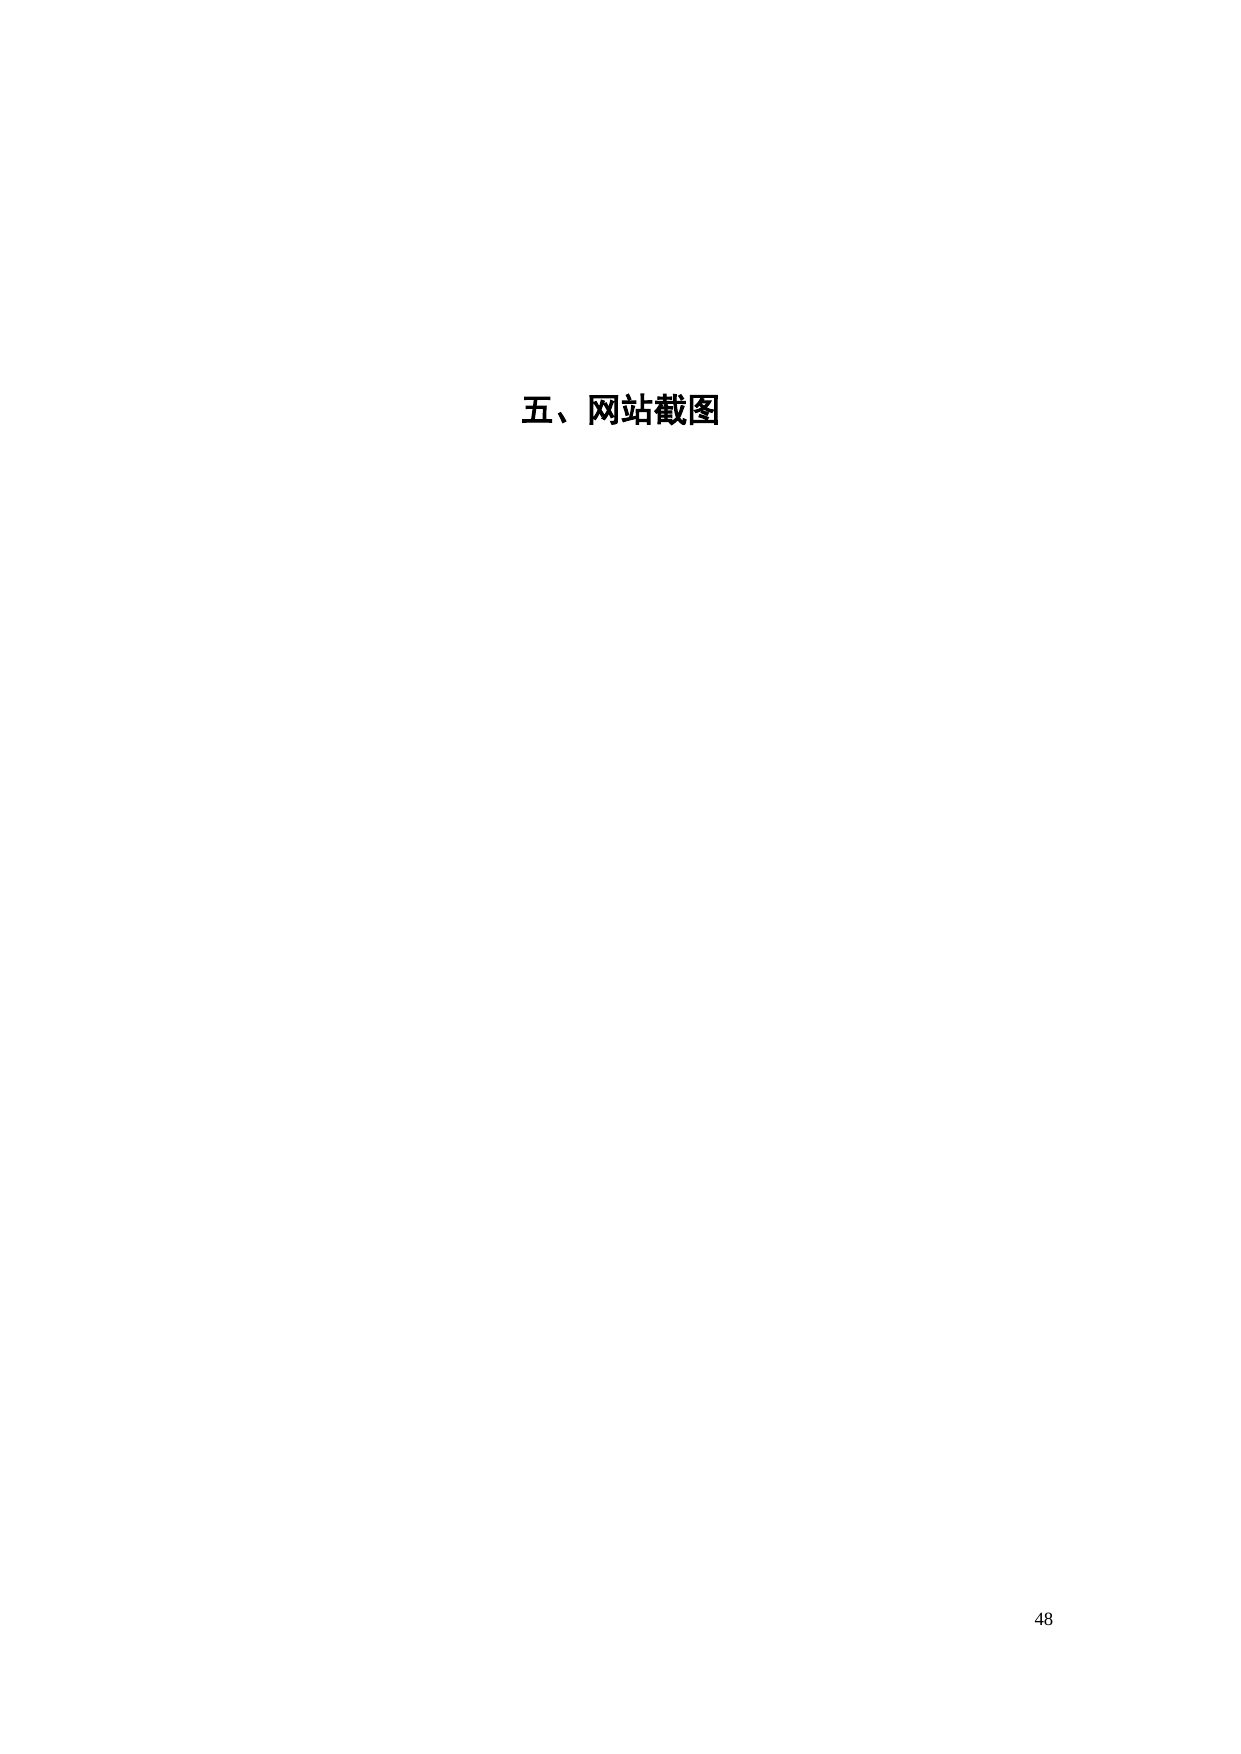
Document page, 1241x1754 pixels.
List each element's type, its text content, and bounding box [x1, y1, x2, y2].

subtitle 五、网站截图 [187, 388, 1053, 426]
